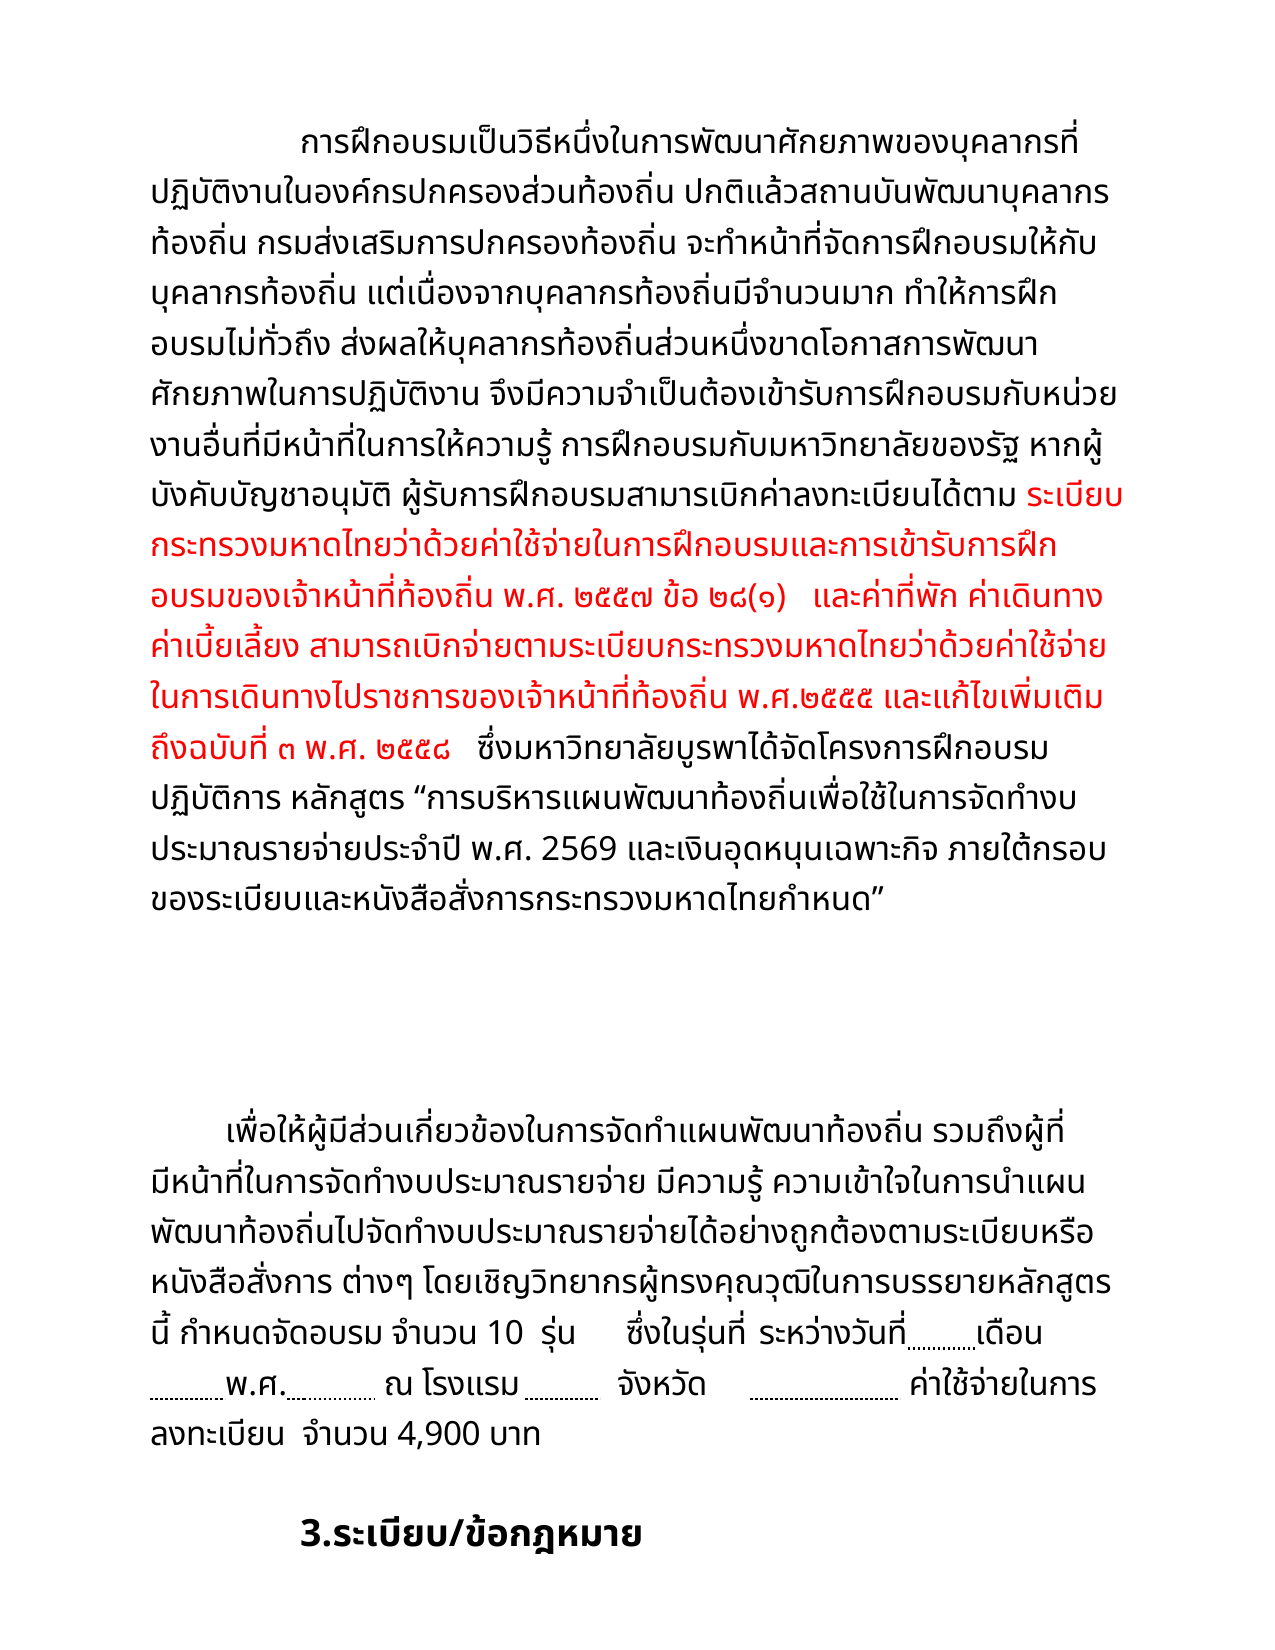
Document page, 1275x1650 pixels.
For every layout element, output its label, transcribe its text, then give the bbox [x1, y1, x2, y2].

text การฝึกอบรมเป็นวิธีหนึ่งในการพัฒนาศักยภาพของบุคลากรที่ปฏิบัติงานในองค์กรปกครองส่วนท้องถิ่น ปกติแล้วสถานบันพัฒนาบุคลากรท้องถิ่น กรมส่งเสริมการปกครองท้องถิ่น จะทำหน้าที่จัดการฝึกอบรมให้กับบุคลากรท้องถิ่น แต่เนื่องจากบุคลากรท้องถิ่นมีจำนวนมาก ทำให้การฝึกอบรมไม่ทั่วถึง ส่งผลให้บุคลากรท้องถิ่นส่วนหนึ่งขาดโอกาสการพัฒนาศักยภาพในการปฏิบัติงาน จึงมีความจำเป็นต้องเข้ารับการฝึกอบรมกับหน่วยงานอื่นที่มีหน้าที่ในการให้ความรู้ การฝึกอบรมกับมหาวิทยาลัยของรัฐ หากผู้บังคับบัญชาอนุมัติ ผู้รับการฝึกอบรมสามารเบิกค่าลงทะเบียนได้ตาม ระเบียบกระทรวงมหาดไทยว่าด้วยค่าใช้จ่ายในการฝึกอบรมและการเข้ารับการฝึกอบรมของเจ้าหน้าที่ท้องถิ่น พ.ศ. ๒๕๕๗ ข้อ ๒๘(๑) และค่าที่พัก ค่าเดินทาง ค่าเบี้ยเลี้ยง สามารถเบิกจ่ายตามระเบียบกระทรวงมหาดไทยว่าด้วยค่าใช้จ่ายในการเดินทางไปราชการของเจ้าหน้าที่ท้องถิ่น พ.ศ.๒๕๕๕ และแก้ไขเพิ่มเติมถึงฉบับที่ ๓ พ.ศ. ๒๕๕๘ ซึ่งมหาวิทยาลัยบูรพาได้จัดโครงการฝึกอบรมปฏิบัติการ หลักสูตร “การบริหารแผนพัฒนาท้องถิ่นเพื่อใช้ในการจัดทำงบประมาณรายจ่ายประจำปี พ.ศ. 2569 และเงินอุดหนุนเฉพาะกิจ ภายใต้กรอบของระเบียบและหนังสือสั่งการกระทรวงมหาดไทยกำหนด” [150, 118, 1125, 926]
text 3.ระเบียบ/ข้อกฎหมาย [225, 1506, 1125, 1563]
text เพื่อให้ผู้มีส่วนเกี่ยวข้องในการจัดทำแผนพัฒนาท้องถิ่น รวมถึงผู้ที่มีหน้าที่ในการจัดทำงบประมาณรายจ่าย มีความรู้ ความเข้าใจในการนำแผนพัฒนาท้องถิ่นไปจัดทำงบประมาณรายจ่ายได้อย่างถูกต้องตามระเบียบหรือหนังสือสั่งการ ต่างๆ โดยเชิญวิทยากรผู้ทรงคุณวุฒิในการบรรยายหลักสูตรนี้ กำหนดจัดอบรม จำนวน 10 รุ่น ซึ่งในรุ่นที่ ระหว่างวันที่ เดือน พ.ศ. ณ โรงแรม จังหวัด ค่าใช้จ่ายในการลงทะเบียน จำนวน 4,900 บาท [150, 1107, 1125, 1461]
